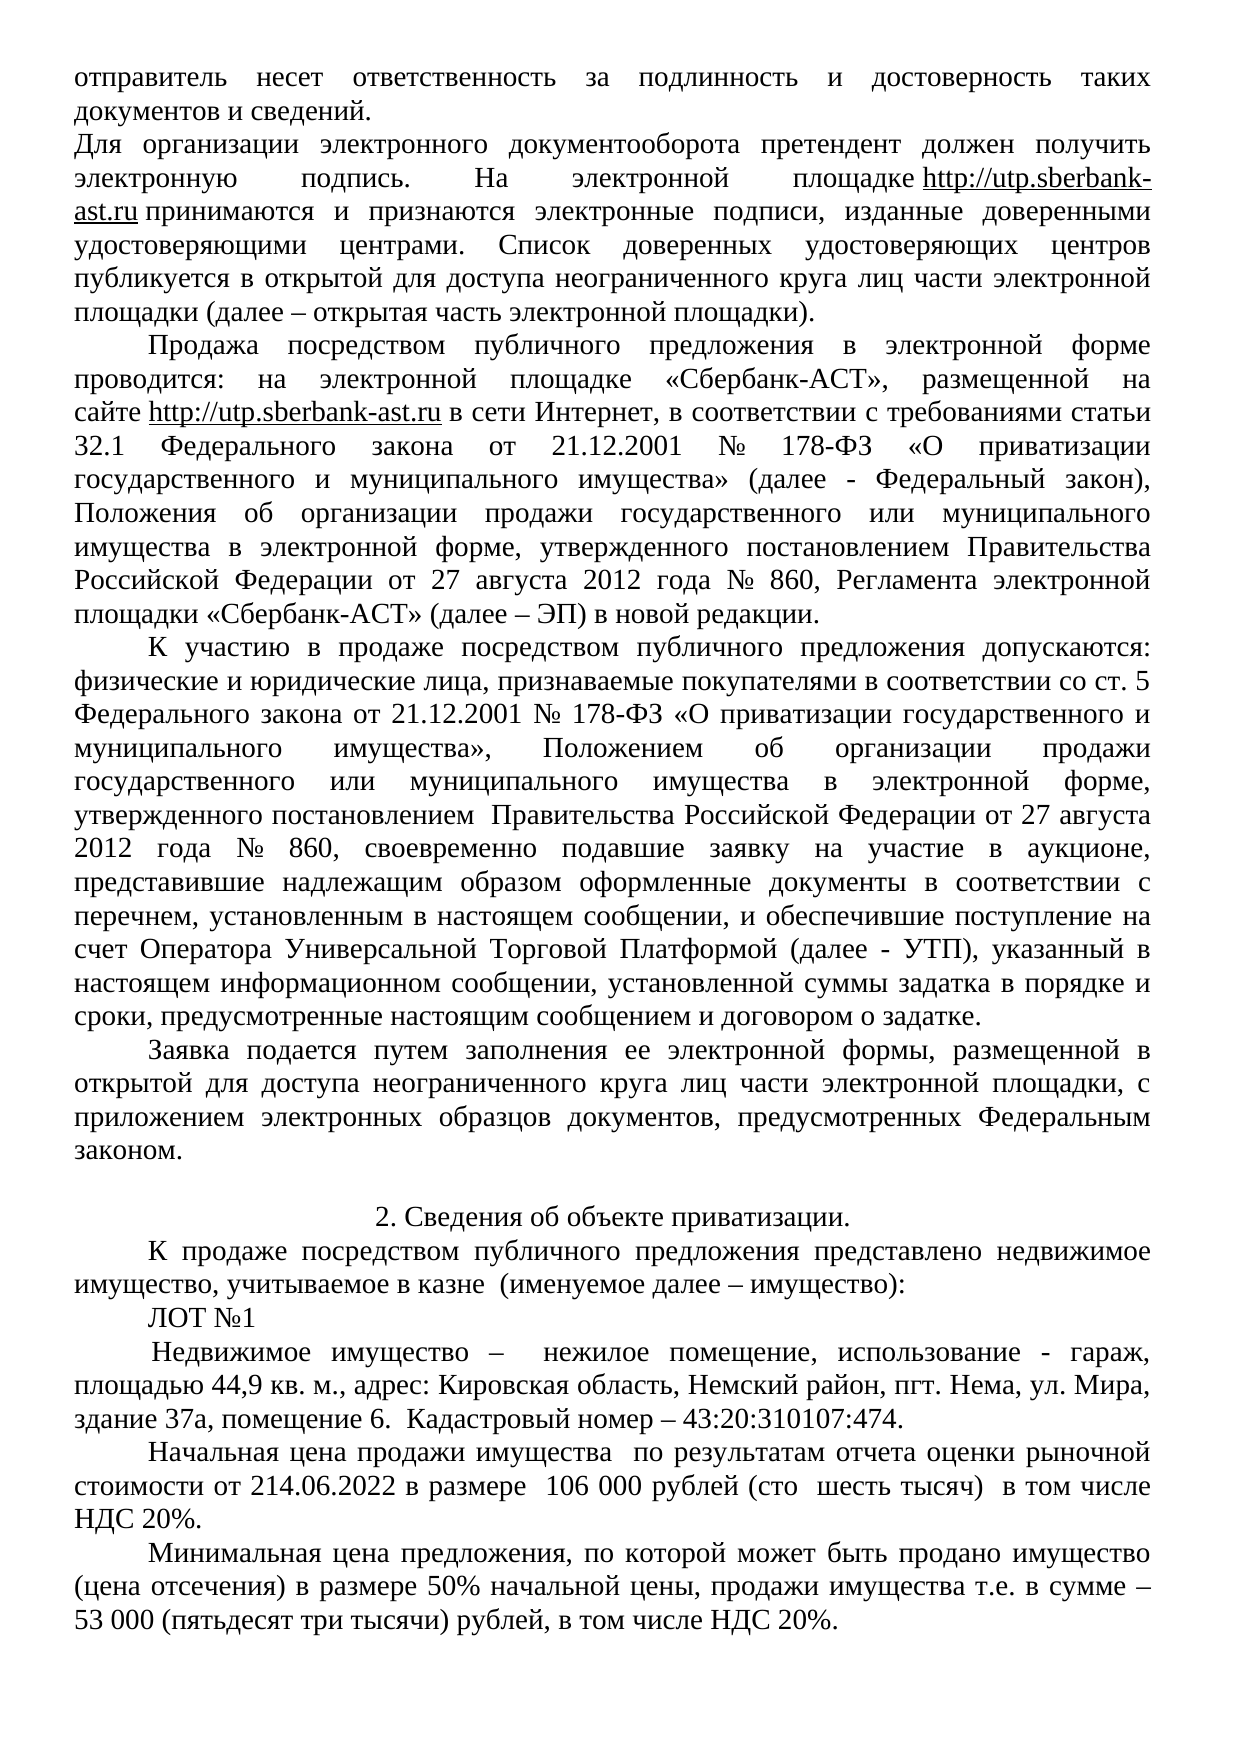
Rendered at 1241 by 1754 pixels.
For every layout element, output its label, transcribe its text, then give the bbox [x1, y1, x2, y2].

text Заявка подается путем заполнения ее электронной формы, размещенной в открытой для доступа неограниченного круга лиц части электронной площадки, с приложением электронных образцов документов, предусмотренных Федеральным законом. [74, 1032, 1152, 1166]
text Минимальная цена предложения, по которой может быть продано имущество (цена отсечения) в размере 50% начальной цены, продажи имущества т.е. в сумме – 53 000 (пятьдесят три тысячи) рублей, в том числе НДС 20%. [74, 1535, 1152, 1636]
text К участию в продаже посредством публичного предложения допускаются: физические и юридические лица, признаваемые покупателями в соответствии со ст. 5 Федерального закона от 21.12.2001 № 178-ФЗ «О приватизации государственного и муниципального имущества», Положением об организации продажи государственного или муниципального имущества в электронной форме, утвержденного постановлением Правительства Российской Федерации от 27 августа 2012 года № 860, своевременно подавшие заявку на участие в аукционе, представившие надлежащим образом оформленные документы в соответствии с перечнем, установленным в настоящем сообщении, и обеспечившие поступление на счет Оператора Универсальной Торговой Платформой (далее - УТП), указанный в настоящем информационном сообщении, установленной суммы задатка в порядке и сроки, предусмотренные настоящим сообщением и договором о задатке. [74, 629, 1152, 1032]
text 2. Сведения об объекте приватизации. [74, 1199, 1152, 1233]
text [74, 59, 1152, 126]
text К продаже посредством публичного предложения представлено недвижимое имущество, учитываемое в казне (именуемое далее – имущество): [74, 1233, 1152, 1300]
text Продажа посредством публичного предложения в электронной форме проводится: на электронной площадке «Сбербанк-АСТ», размещенной на сайте http://utp.sberbank-ast.ru в сети Интернет, в соответствии с требованиями статьи 32.1 Федерального закона от 21.12.2001 № 178-ФЗ «О приватизации государственного и муниципального имущества» (далее - Федеральный закон), Положения об организации продажи государственного или муниципального имущества в электронной форме, утвержденного постановлением Правительства Российской Федерации от 27 августа 2012 года № 860, Регламента электронной площадки «Сбербанк-АСТ» (далее – ЭП) в новой редакции. [74, 327, 1152, 629]
text Недвижимое имущество – нежилое помещение, использование - гараж, площадью 44,9 кв. м., адрес: Кировская область, Немский район, пгт. Нема, ул. Мира, здание 37а, помещение 6. Кадастровый номер – 43:20:310107:474. [74, 1334, 1152, 1434]
text ЛОТ №1 [74, 1300, 1152, 1334]
text Для организации электронного документооборота претендент должен получить электронную подпись. На электронной площадке http://utp.sberbank-ast.ru принимаются и признаются электронные подписи, изданные доверенными удостоверяющими центрами. Список доверенных удостоверяющих центров публикуется в открытой для доступа неограниченного круга лиц части электронной площадки (далее – открытая часть электронной площадки). [74, 126, 1152, 327]
text Начальная цена продажи имущества по результатам отчета оценки рыночной стоимости от 214.06.2022 в размере 106 000 рублей (сто шесть тысяч) в том числе НДС 20%. [74, 1434, 1152, 1535]
